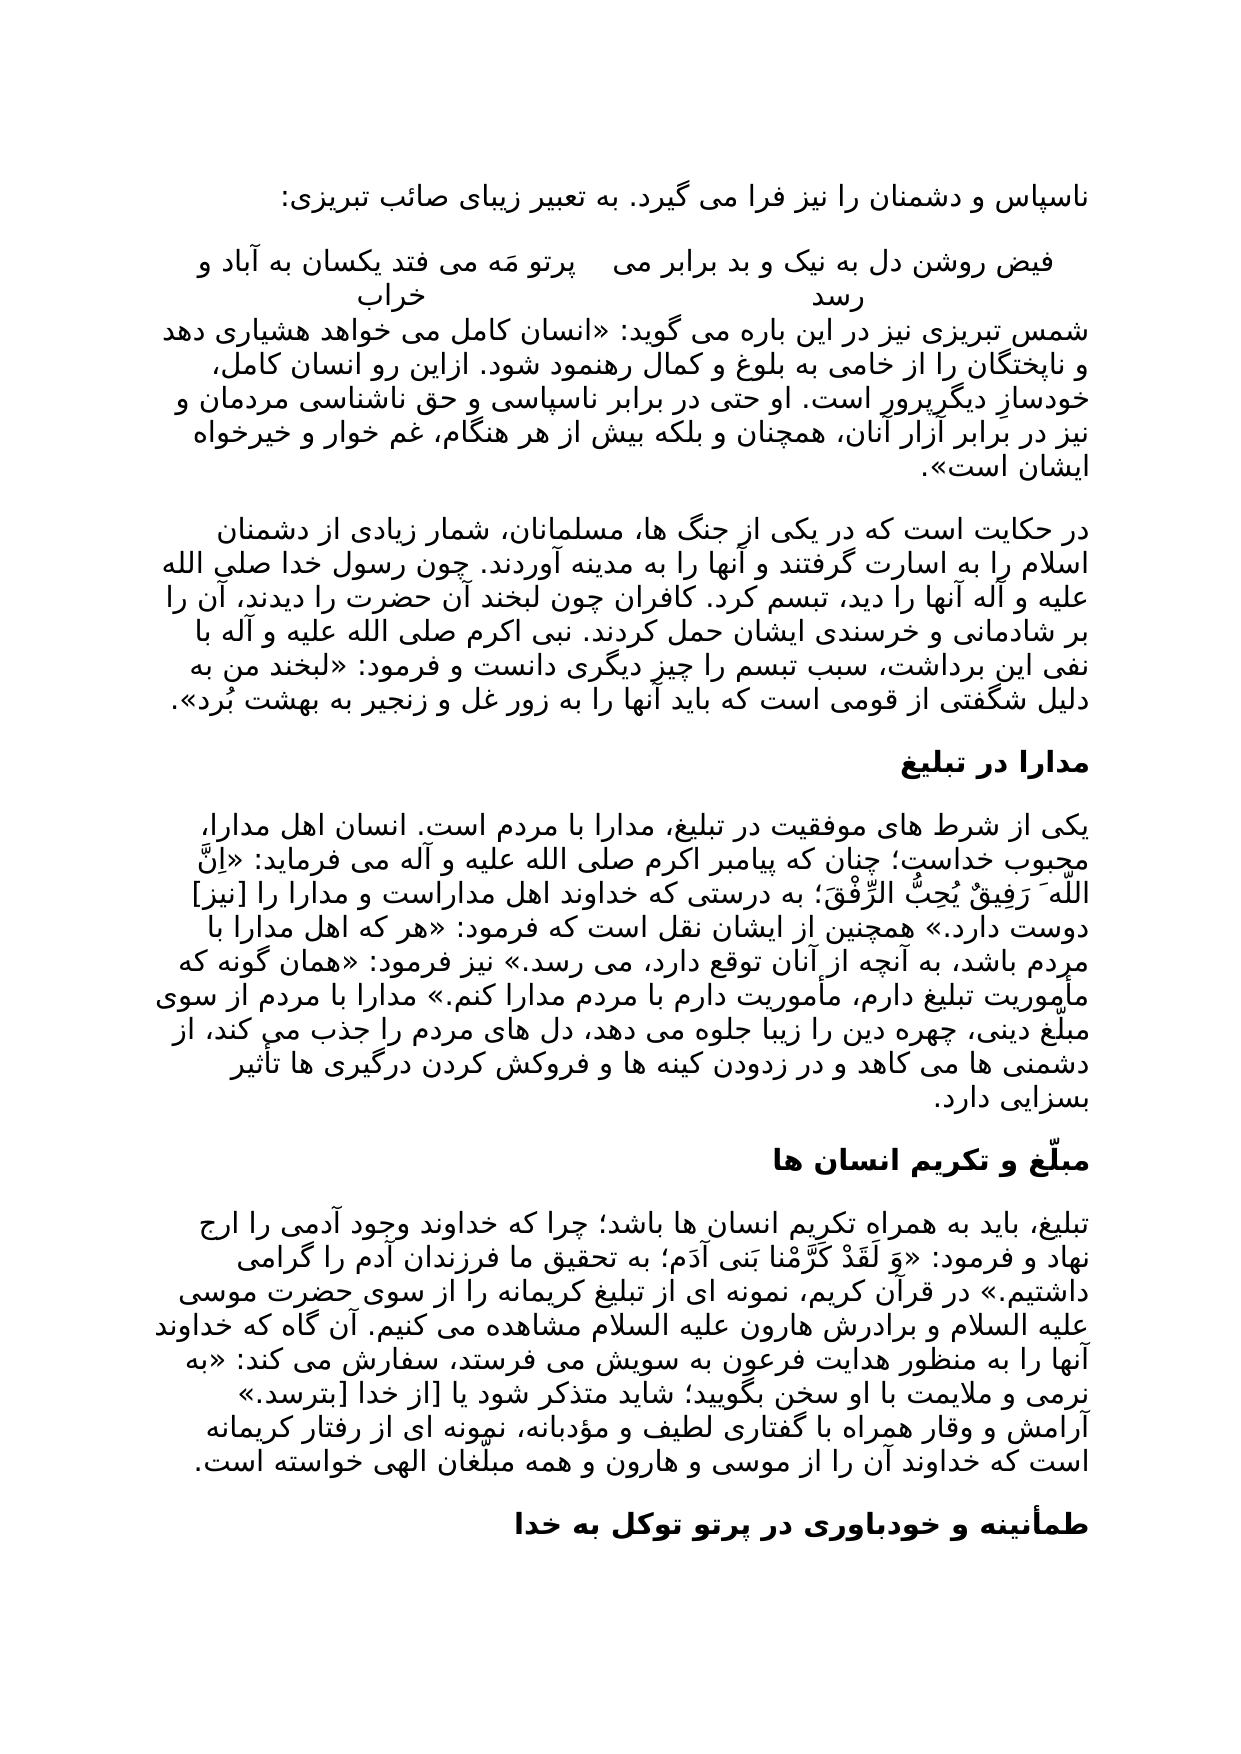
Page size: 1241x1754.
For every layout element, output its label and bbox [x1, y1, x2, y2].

table_header [150, 150, 1090, 1570]
